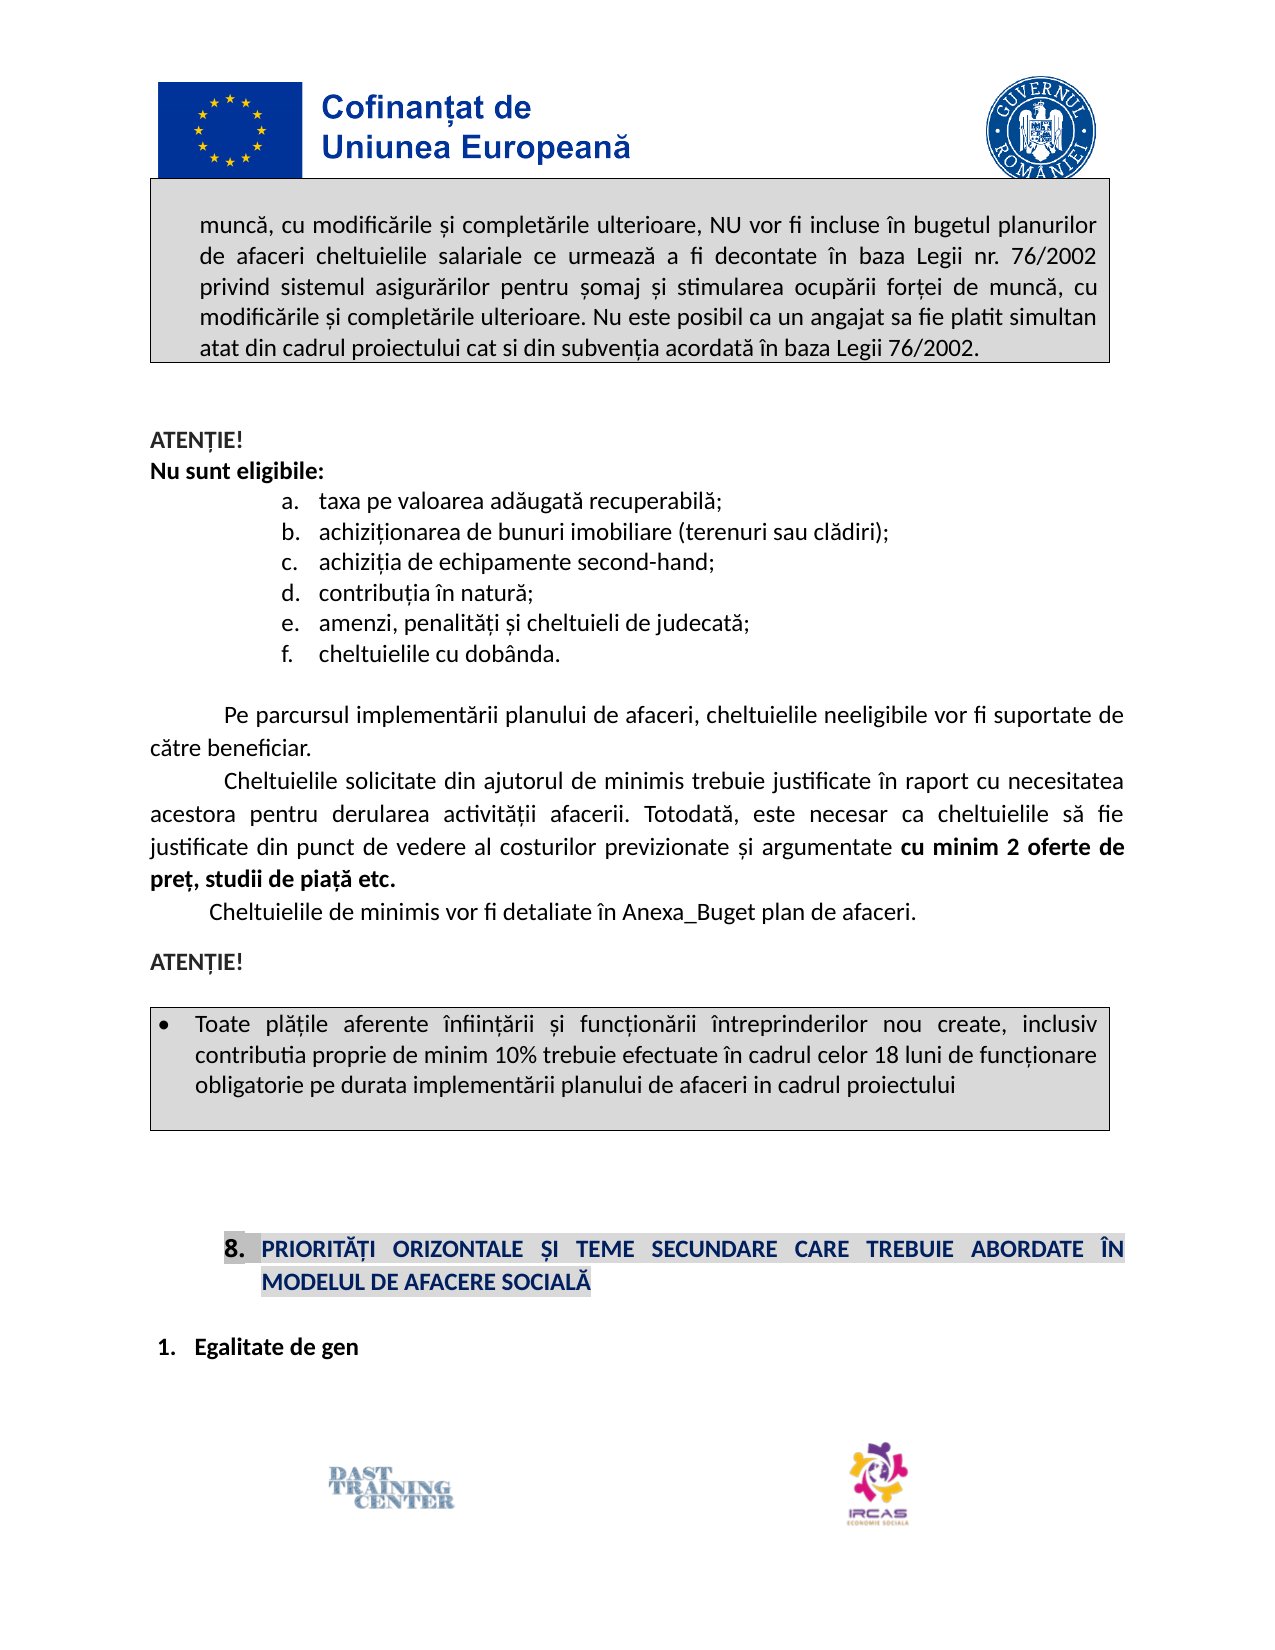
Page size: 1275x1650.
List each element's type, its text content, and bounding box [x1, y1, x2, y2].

picture [984, 74, 1097, 178]
list Egalitate de gen [157, 1331, 1125, 1361]
list amenzi, penalități şi cheltuieli de judecată; [281, 607, 1125, 638]
text Nu sunt eligibile: [150, 455, 1125, 485]
text Cheltuielile solicitate din ajutorul de minimis trebuie justificate în raport cu necesitatea acestora pentru derularea activității afacerii. Totodată, este necesar ca cheltuielile să fie justificate din punct de vedere al costurilor previzionate şi argumentate cu minim 2 oferte de preţ, studii de piaţă etc. [150, 765, 1125, 894]
list taxa pe valoarea adăugată recuperabilă; [281, 485, 1125, 516]
list PRIORITĂȚI ORIZONTALE ȘI TEME SECUNDARE CARE TREBUIE ABORDATE ÎN MODELUL DE AFACERE SOCIALĂ [224, 1263, 1125, 1297]
picture [150, 1440, 1125, 1575]
list cheltuielile cu dobânda. [281, 638, 1125, 668]
list achiziționarea de bunuri imobiliare (terenuri sau clădiri); [281, 516, 1125, 546]
text ATENȚIE! [150, 946, 1125, 977]
picture [150, 74, 651, 178]
text ATENȚIE! [150, 424, 1125, 455]
table_header Toate plățile aferente înființării și funcționării întreprinderilor nou create, inclusiv contributia proprie de minim 10% trebuie efectuate în cadrul celor 18 luni de funcționare obligatorie pe durata implementării planului de afaceri in cadrul proiectului [151, 1008, 1109, 1130]
list achiziţia de echipamente second-hand; [281, 546, 1125, 577]
text Cheltuielile de minimis vor fi detaliate în Anexa_Buget plan de afaceri. [150, 897, 1125, 927]
list contribuția în natură; [281, 577, 1125, 607]
text Pe parcursul implementării planului de afaceri, cheltuielile neeligibile vor fi suportate de către beneficiar. [150, 699, 1125, 762]
